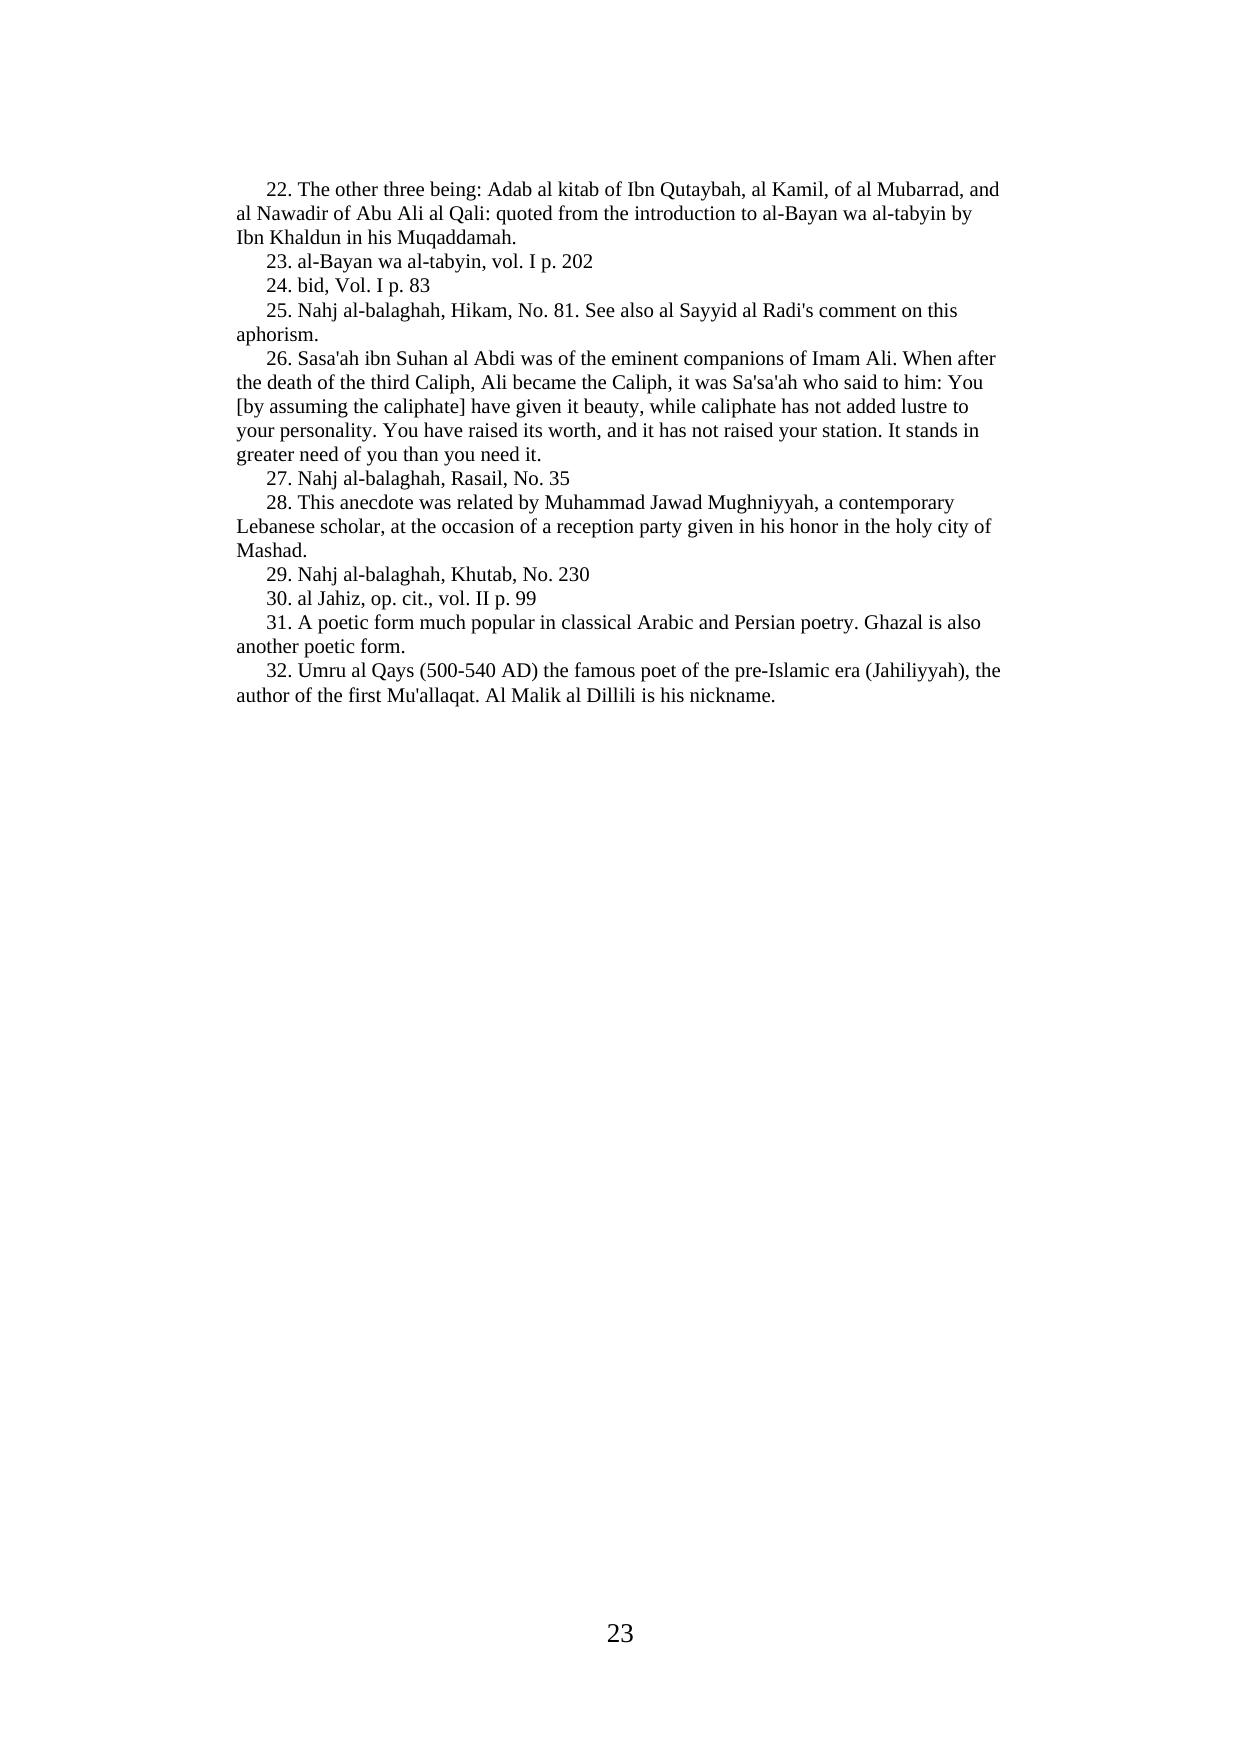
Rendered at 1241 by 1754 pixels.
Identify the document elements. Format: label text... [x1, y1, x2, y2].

text 22. The other three being: Adab al kitab of Ibn Qutaybah, al Kamil, of al Mubarrad, and al Nawadir of Abu Ali al Qali: quoted from the introduction to al-Bayan wa al-tabyin by Ibn Khaldun in his Muqaddamah. [236, 177, 1004, 249]
text 26. Sasa'ah ibn Suhan al Abdi was of the eminent companions of Imam Ali. When after the death of the third Caliph, Ali became the Caliph, it was Sa'sa'ah who said to him: You [by assuming the caliphate] have given it beauty, while caliphate has not added lustre to your personality. You have raised its worth, and it has not raised your station. It stands in greater need of you than you need it. [236, 346, 1004, 466]
text 23. al-Bayan wa al-tabyin, vol. I p. 202 [236, 249, 1004, 273]
text 31. A poetic form much popular in classical Arabic and Persian poetry. Ghazal is also another poetic form. [236, 610, 1004, 658]
text 32. Umru al Qays (500-540 AD) the famous poet of the pre-Islamic era (Jahiliyyah), the author of the first Mu'allaqat. Al Malik al Dillili is his nickname. [236, 658, 1004, 707]
text 29. Nahj al-balaghah, Khutab, No. 230 [236, 562, 1004, 586]
text 28. This anecdote was related by Muhammad Jawad Mughniyyah, a contemporary Lebanese scholar, at the occasion of a reception party given in his honor in the holy city of Mashad. [236, 490, 1004, 562]
text 30. al Jahiz, op. cit., vol. II p. 99 [236, 586, 1004, 610]
text 24. bid, Vol. I p. 83 [236, 273, 1004, 297]
text 25. Nahj al-balaghah, Hikam, No. 81. See also al Sayyid al Radi's comment on this aphorism. [236, 297, 1004, 346]
text 27. Nahj al-balaghah, Rasail, No. 35 [236, 466, 1004, 490]
